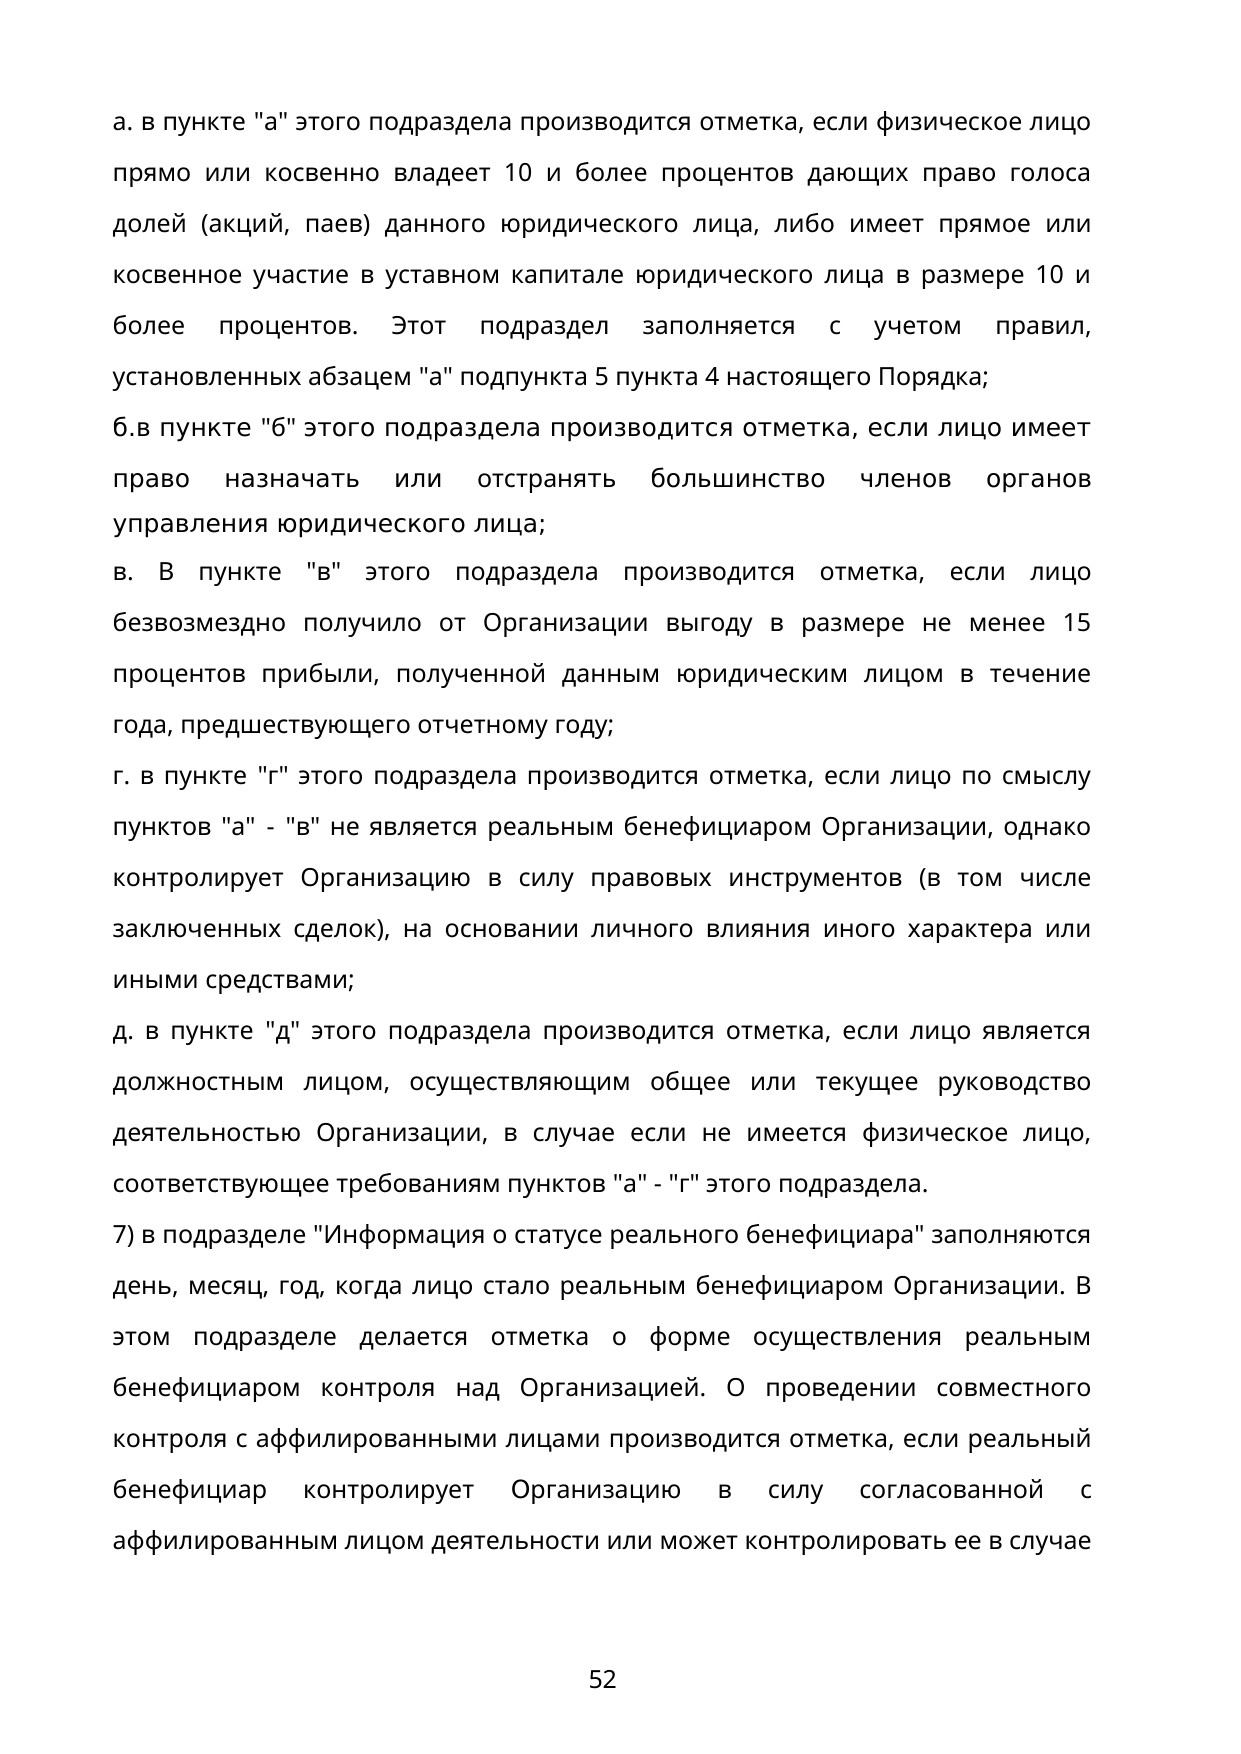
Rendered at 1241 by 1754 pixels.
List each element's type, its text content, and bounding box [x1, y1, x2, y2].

text д. в пункте "д" этого подраздела производится отметка, если лицо является должностным лицом, осуществляющим общее или текущее руководство деятельностью Организации, в случае если не имеется физическое лицо, соответствующее требованиям пунктов "а" - "г" этого подраздела. [112, 1012, 1092, 1200]
text в. В пункте "в" этого подраздела производится отметка, если лицо безвозмездно получило от Организации выгоду в размере не менее 15 процентов прибыли, полученной данным юридическим лицом в течение года, предшествующего отчетному году; [112, 553, 1092, 740]
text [112, 1217, 1092, 1557]
text а. в пункте "а" этого подраздела производится отметка, если физическое лицо прямо или косвенно владеет 10 и более процентов дающих право голоса долей (акций, паев) данного юридического лица, либо имеет прямое или косвенное участие в уставном капитале юридического лица в размере 10 и более процентов. Этот подраздел заполняется с учетом правил, установленных абзацем "а" подпункта 5 пункта 4 настоящего Порядка; [112, 103, 1092, 393]
text г. в пункте "г" этого подраздела производится отметка, если лицо по смыслу пунктов "а" - "в" не является реальным бенефициаром Организации, однако контролирует Организацию в силу правовых инструментов (в том числе заключенных сделок), на основании личного влияния иного характера или иными средствами; [112, 757, 1092, 996]
text б.в пункте "б" этого подраздела производится отметка, если лицо имеет право назначать или отстранять большинство членов органов управления юридического лица; [112, 410, 1092, 538]
